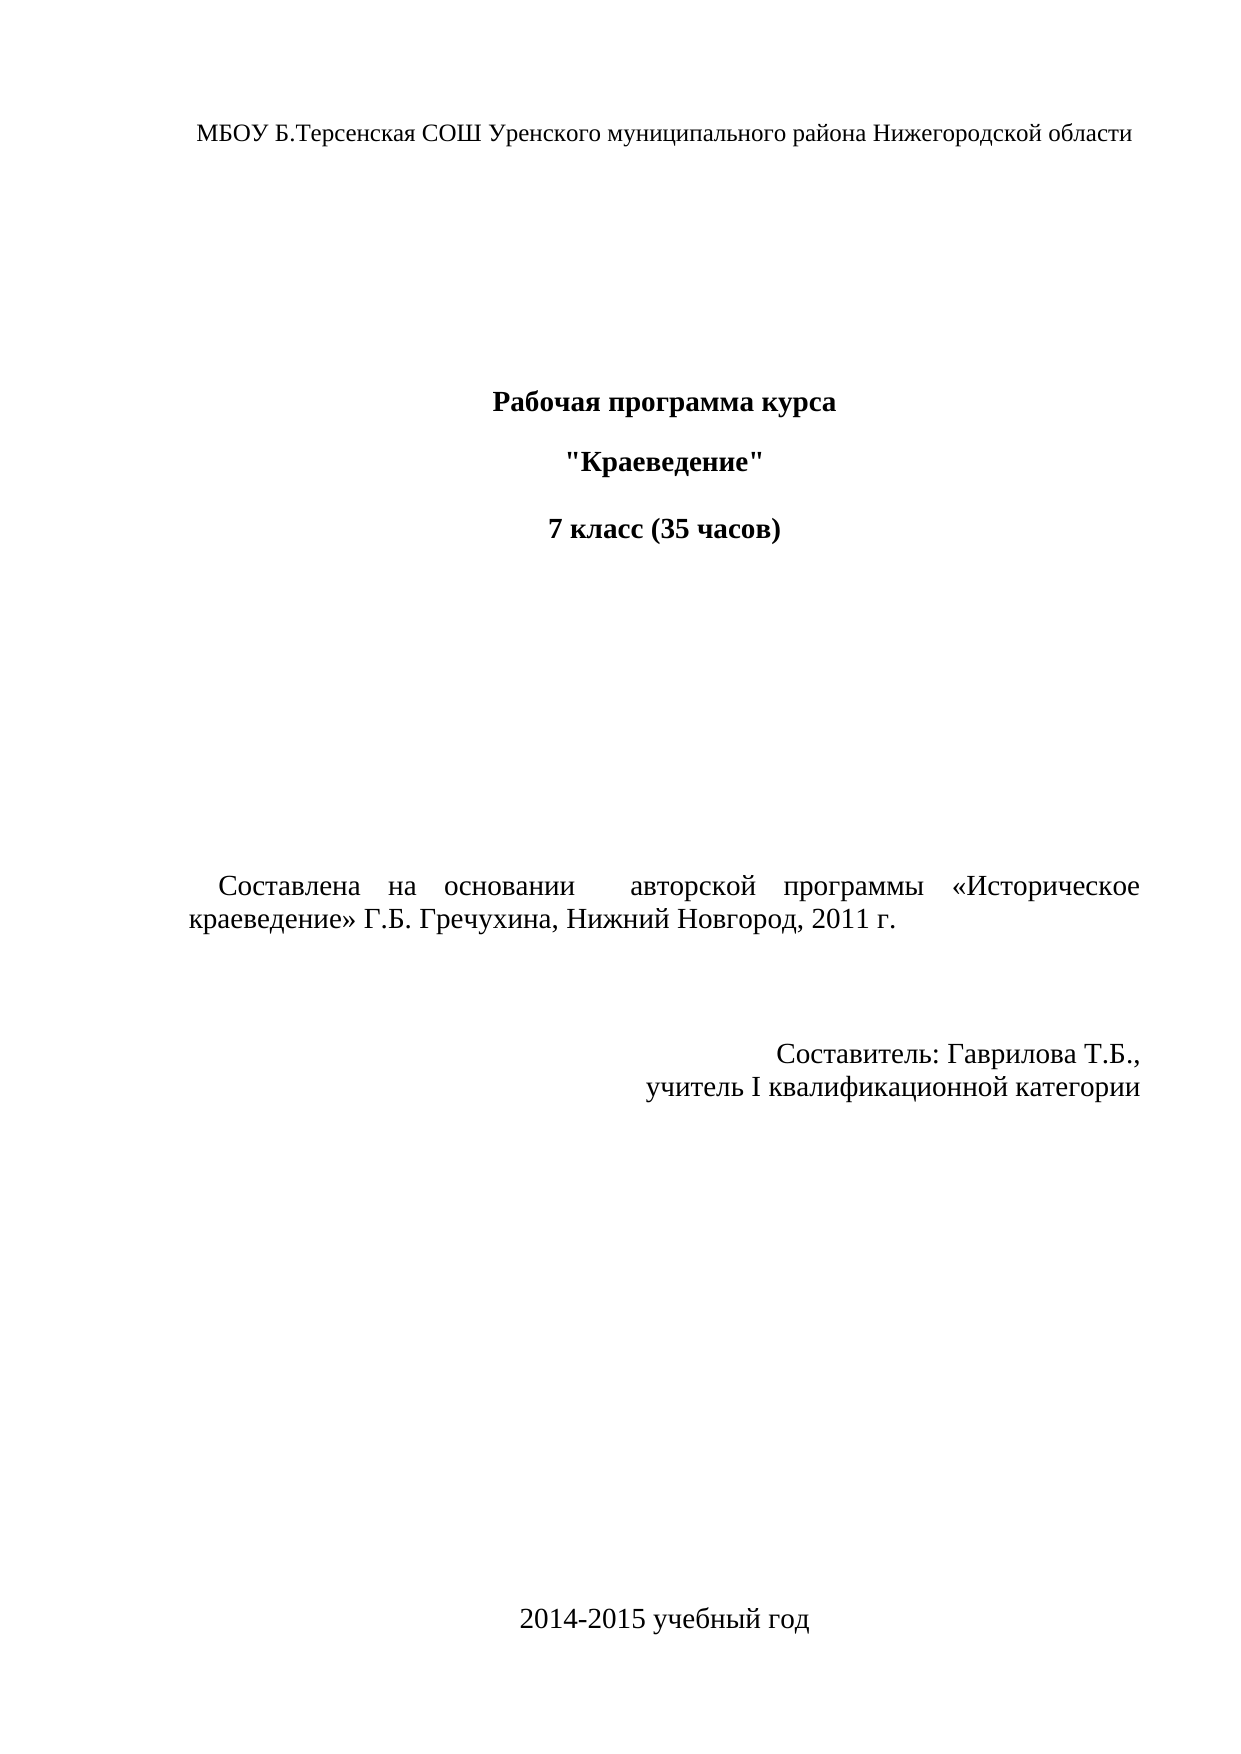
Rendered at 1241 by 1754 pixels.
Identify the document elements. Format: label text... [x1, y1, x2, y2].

table_header МБОУ Б.Терсенская СОШ Уренского муниципального района Нижегородской области Рабочая программа курса "Краеведение" 7 класс (35 часов) Составлена на основании авторской программы «Историческое краеведение» Г.Б. Гречухина, Нижний Новгород, 2011 г. Составитель: Гаврилова Т.Б., учитель I квалификационной категории 2014-2015 учебный год [177, 118, 1152, 1635]
